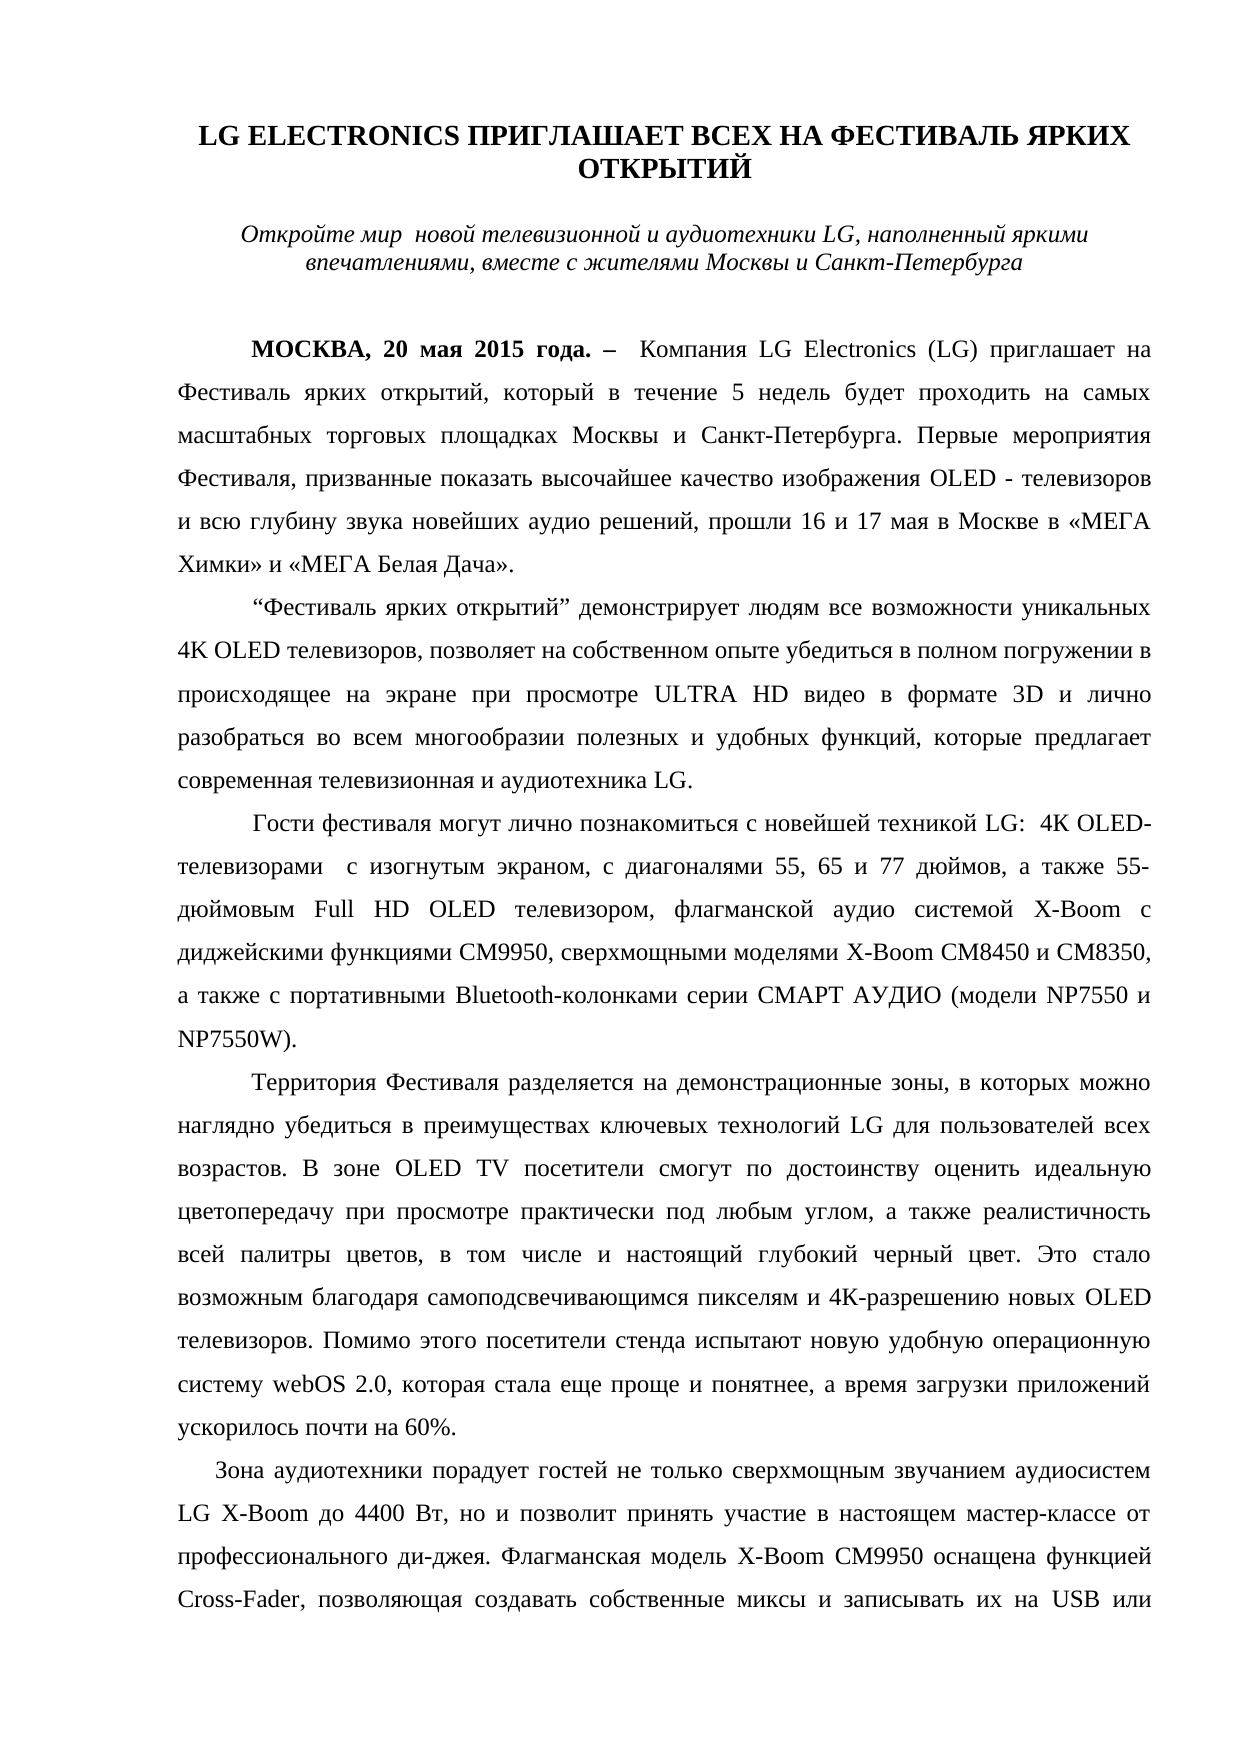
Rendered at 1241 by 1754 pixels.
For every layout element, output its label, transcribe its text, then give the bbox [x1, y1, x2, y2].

text Гости фестиваля могут лично познакомиться с новейшей техникой LG: 4К OLED-телевизорами с изогнутым экраном, с диагоналями 55, 65 и 77 дюймов, а также 55-дюймовым Full HD OLED телевизором, флагманской аудио системой X-Boom с диджейскими функциями СМ9950, сверхмощными моделями X-Boom СМ8450 и СМ8350, а также с портативными Bluetooth-колонками серии СМАРТ АУДИО (модели NP7550 и NP7550W). [177, 808, 1152, 1052]
text Откройте мир новой телевизионной и аудиотехники LG, наполненный яркими впечатлениями, вместе с жителями Москвы и Санкт-Петербурга [177, 219, 1152, 276]
text “Фестиваль ярких открытий” демонстрирует людям все возможности уникальных 4K OLED телевизоров, позволяет на собственном опыте убедиться в полном погружении в происходящее на экране при просмотре ULTRA HD видео в формате 3D и лично разобраться во всем многообразии полезных и удобных функций, которые предлагает современная телевизионная и аудиотехника LG. [177, 592, 1152, 794]
text LG ELECTRONICS ПРИГЛАШАЕТ ВСЕХ НА ФЕСТИВАЛЬ ЯРКИХ ОТКРЫТИЙ [177, 118, 1152, 185]
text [177, 1455, 1152, 1613]
text МОСКВА, 20 мая 2015 года. – Компания LG Electronics (LG) приглашает на Фестиваль ярких открытий, который в течение 5 недель будет проходить на самых масштабных торговых площадках Москвы и Санкт-Петербурга. Первые мероприятия Фестиваля, призванные показать высочайшее качество изображения OLED - телевизоров и всю глубину звука новейших аудио решений, прошли 16 и 17 мая в Москве в «МЕГА Химки» и «МЕГА Белая Дача». [177, 334, 1152, 578]
text Территория Фестиваля разделяется на демонстрационные зоны, в которых можно наглядно убедиться в преимуществах ключевых технологий LG для пользователей всех возрастов. В зоне OLED TV посетители смогут по достоинству оценить идеальную цветопередачу при просмотре практически под любым углом, а также реалистичность всей палитры цветов, в том числе и настоящий глубокий черный цвет. Это стало возможным благодаря самоподсвечивающимся пикселям и 4К-разрешению новых OLED телевизоров. Помимо этого посетители стенда испытают новую удобную операционную систему webOS 2.0, которая стала еще проще и понятнее, а время загрузки приложений ускорилось почти на 60%. [177, 1067, 1152, 1441]
